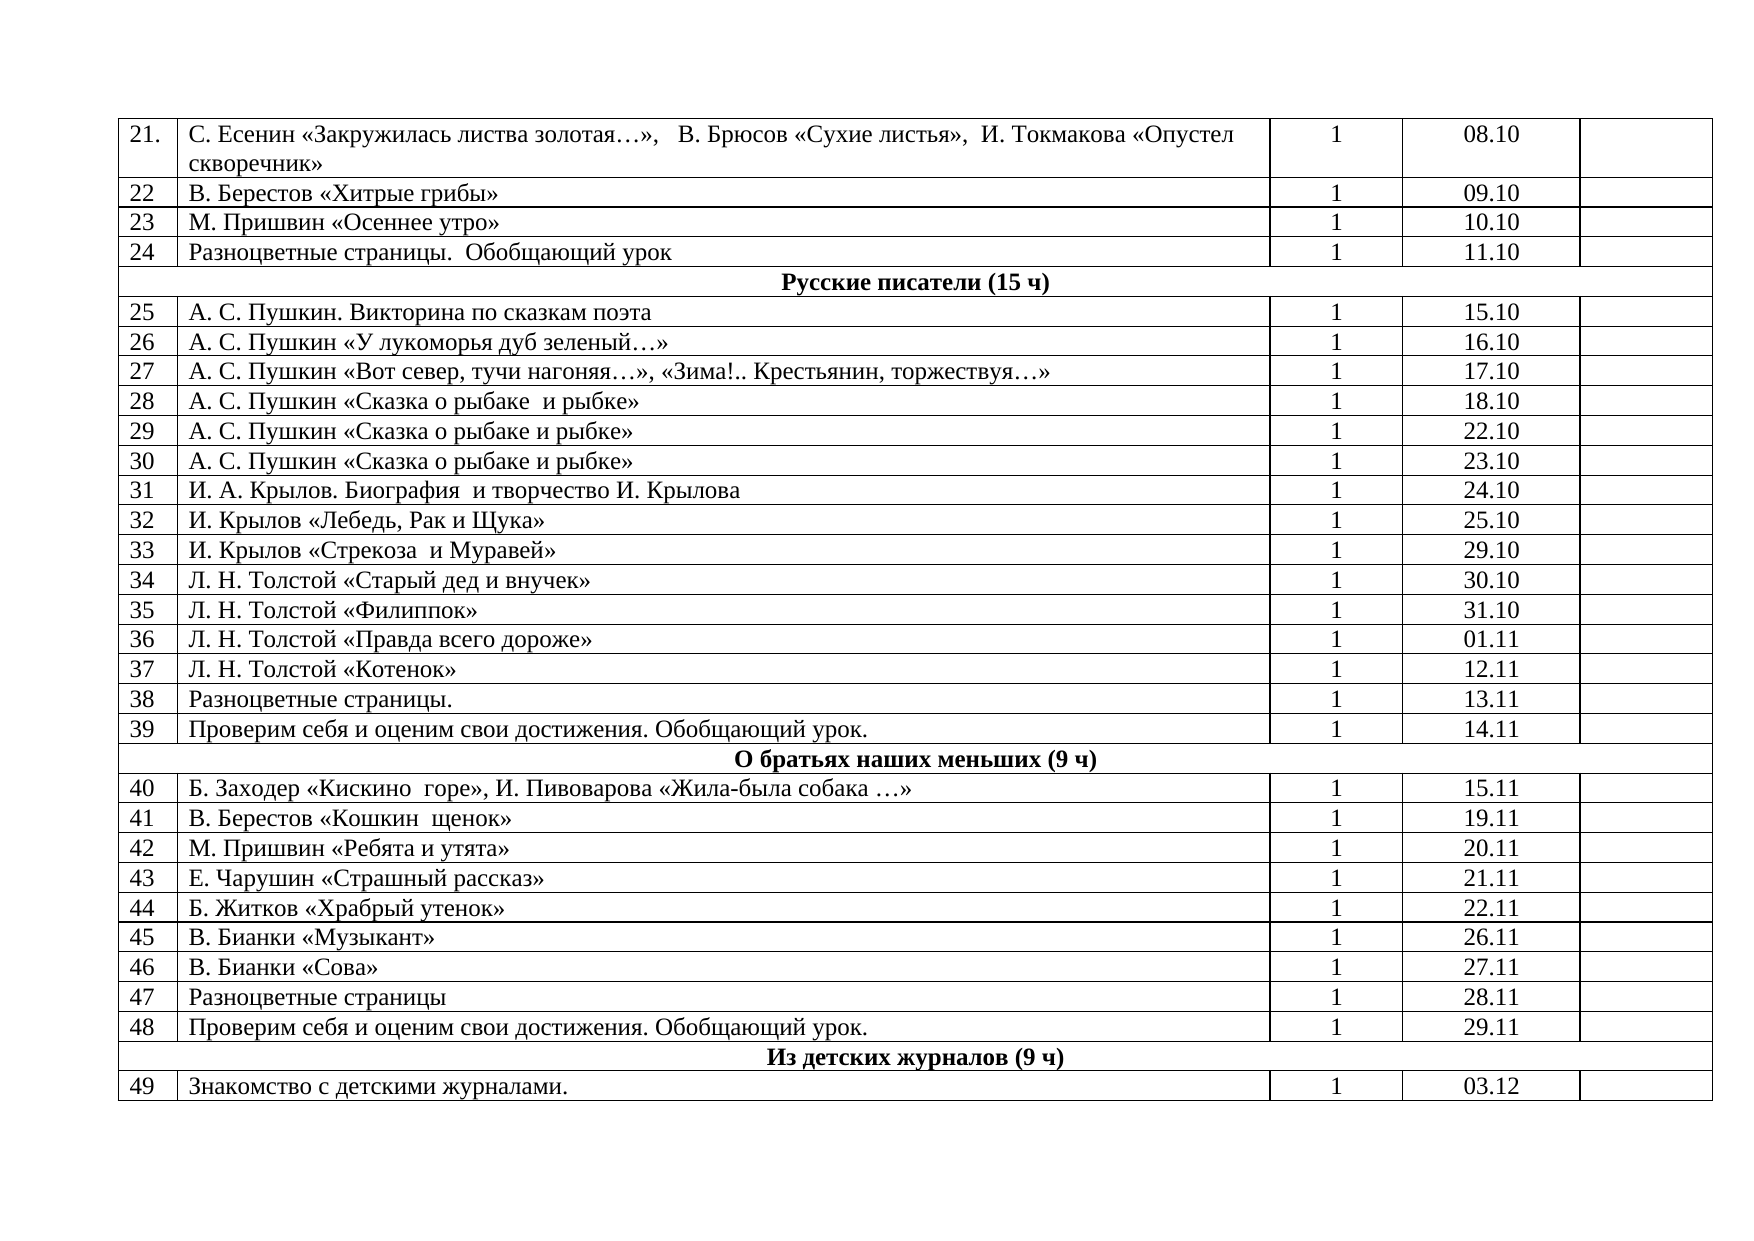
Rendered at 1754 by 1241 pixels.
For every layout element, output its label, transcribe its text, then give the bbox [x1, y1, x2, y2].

table_cell 29 [119, 416, 177, 445]
table_cell Л. Н. Толстой «Филиппок» [178, 595, 1269, 623]
table_cell [1581, 386, 1712, 415]
table_cell 18.10 [1403, 386, 1579, 415]
table_cell 1 [1271, 684, 1402, 713]
table_cell 10.10 [1403, 208, 1579, 236]
table_cell Проверим себя и оценим свои достижения. Обобщающий урок. [178, 714, 1269, 743]
table_cell 31.10 [1403, 595, 1579, 623]
table_cell 1 [1271, 416, 1402, 445]
table_cell 26 [119, 327, 177, 355]
table_cell 1 [1271, 803, 1402, 832]
table_cell 39 [119, 714, 177, 743]
table_cell А. С. Пушкин «Сказка о рыбаке и рыбке» [178, 446, 1269, 474]
table_cell [1581, 356, 1712, 385]
table_cell 30 [119, 446, 177, 474]
table_cell 22.11 [1403, 893, 1579, 921]
table_cell 1 [1271, 982, 1402, 1011]
table_cell 1 [1271, 893, 1402, 921]
table_cell 01.11 [1403, 625, 1579, 653]
table_cell 1 [1271, 565, 1402, 594]
table_cell [1581, 237, 1712, 266]
table_cell 36 [119, 625, 177, 653]
table_cell 1 [1271, 327, 1402, 355]
table_cell 40 [119, 774, 177, 802]
table_cell 28.11 [1403, 982, 1579, 1011]
table_cell А. С. Пушкин. Викторина по сказкам поэта [178, 297, 1269, 326]
table_cell 44 [119, 893, 177, 921]
table_cell 14.11 [1403, 714, 1579, 743]
table_cell 1 [1271, 535, 1402, 564]
table_cell И. Крылов «Стрекоза и Муравей» [178, 535, 1269, 564]
table_cell 1 [1271, 774, 1402, 802]
table_cell 47 [119, 982, 177, 1011]
table_cell [1581, 684, 1712, 713]
table_cell [1581, 535, 1712, 564]
table_cell 22.10 [1403, 416, 1579, 445]
table_cell 1 [1271, 1012, 1402, 1041]
table_cell 1 [1271, 863, 1402, 892]
table_cell 48 [119, 1012, 177, 1041]
table_cell 21.11 [1403, 863, 1579, 892]
table_cell Л. Н. Толстой «Котенок» [178, 654, 1269, 683]
table_cell 42 [119, 833, 177, 862]
table_cell 23.10 [1403, 446, 1579, 474]
table_cell 15.10 [1403, 297, 1579, 326]
table_cell 27.11 [1403, 952, 1579, 981]
table_cell 38 [119, 684, 177, 713]
table_cell В. Бианки «Музыкант» [178, 923, 1269, 951]
table_cell Б. Житков «Храбрый утенок» [178, 893, 1269, 921]
table_cell [1581, 952, 1712, 981]
table_cell 1 [1271, 833, 1402, 862]
table_cell 15.11 [1403, 774, 1579, 802]
table_cell 24.10 [1403, 476, 1579, 504]
table_cell [1581, 119, 1712, 177]
table_cell 13.11 [1403, 684, 1579, 713]
table_cell Проверим себя и оценим свои достижения. Обобщающий урок. [178, 1012, 1269, 1041]
table_cell А. С. Пушкин «Вот север, тучи нагоняя…», «Зима!.. Крестьянин, торжествуя…» [178, 356, 1269, 385]
table_cell 1 [1271, 595, 1402, 623]
table_cell 37 [119, 654, 177, 683]
table_cell 1 [1271, 237, 1402, 266]
table_cell Из детских журналов (9 ч) [119, 1042, 1712, 1070]
table_cell 1 [1271, 208, 1402, 236]
table_cell 28 [119, 386, 177, 415]
table_cell 29.11 [1403, 1012, 1579, 1041]
table_cell 1 [1271, 505, 1402, 534]
table_cell 46 [119, 952, 177, 981]
table_cell Разноцветные страницы. [178, 684, 1269, 713]
table_cell [1581, 833, 1712, 862]
table_cell Русские писатели (15 ч) [119, 267, 1712, 296]
table_cell [1581, 327, 1712, 355]
table_cell [1581, 1071, 1712, 1100]
table_cell 03.12 [1403, 1071, 1579, 1100]
table_cell 22 [119, 178, 177, 206]
table_cell 1 [1271, 356, 1402, 385]
table_cell А. С. Пушкин «Сказка о рыбаке и рыбке» [178, 386, 1269, 415]
table_cell 1 [1271, 625, 1402, 653]
table_cell 34 [119, 565, 177, 594]
table_cell 1 [1271, 952, 1402, 981]
table_cell 30.10 [1403, 565, 1579, 594]
table_cell [1581, 416, 1712, 445]
table_cell И. А. Крылов. Биография и творчество И. Крылова [178, 476, 1269, 504]
table_cell 33 [119, 535, 177, 564]
table_cell 17.10 [1403, 356, 1579, 385]
table_cell 29.10 [1403, 535, 1579, 564]
table_cell [1581, 774, 1712, 802]
table_cell [1581, 595, 1712, 623]
table_cell [1581, 893, 1712, 921]
table_cell [1581, 297, 1712, 326]
table_cell [1581, 446, 1712, 474]
table_cell [1581, 863, 1712, 892]
table_cell А. С. Пушкин «У лукоморья дуб зеленый…» [178, 327, 1269, 355]
table_cell Л. Н. Толстой «Правда всего дороже» [178, 625, 1269, 653]
table_cell 49 [119, 1071, 177, 1100]
table_cell 19.11 [1403, 803, 1579, 832]
table_cell 31 [119, 476, 177, 504]
table_cell 1 [1271, 654, 1402, 683]
table_cell 23 [119, 208, 177, 236]
table_cell М. Пришвин «Осеннее утро» [178, 208, 1269, 236]
table_cell [1581, 565, 1712, 594]
table_cell 1 [1271, 386, 1402, 415]
table_cell [1581, 178, 1712, 206]
table_cell 1 [1271, 446, 1402, 474]
table_cell [1581, 923, 1712, 951]
table_cell 1 [1271, 1071, 1402, 1100]
table_cell [1581, 803, 1712, 832]
table_cell 1 [1271, 119, 1402, 177]
table_cell 1 [1271, 476, 1402, 504]
table_cell Разноцветные страницы [178, 982, 1269, 1011]
table_cell 43 [119, 863, 177, 892]
table_cell 41 [119, 803, 177, 832]
table_cell [1581, 654, 1712, 683]
table_cell 20.11 [1403, 833, 1579, 862]
table_cell [1581, 1012, 1712, 1041]
table_cell 26.11 [1403, 923, 1579, 951]
table_cell 1 [1271, 923, 1402, 951]
table_cell О братьях наших меньших (9 ч) [119, 744, 1712, 772]
table_cell [1581, 505, 1712, 534]
table_cell С. Есенин «Закружилась листва золотая…», В. Брюсов «Сухие листья», И. Токмакова «Опустел скворечник» [178, 119, 1269, 177]
table_cell [1581, 208, 1712, 236]
table_cell 45 [119, 923, 177, 951]
table_cell А. С. Пушкин «Сказка о рыбаке и рыбке» [178, 416, 1269, 445]
table_cell 21. [119, 119, 177, 177]
table_cell В. Берестов «Кошкин щенок» [178, 803, 1269, 832]
table_cell Л. Н. Толстой «Старый дед и внучек» [178, 565, 1269, 594]
table_cell 16.10 [1403, 327, 1579, 355]
table_cell 1 [1271, 178, 1402, 206]
table_cell Разноцветные страницы. Обобщающий урок [178, 237, 1269, 266]
table_cell 1 [1271, 297, 1402, 326]
table_cell В. Берестов «Хитрые грибы» [178, 178, 1269, 206]
table_cell Е. Чарушин «Страшный рассказ» [178, 863, 1269, 892]
table_cell 35 [119, 595, 177, 623]
table_cell Б. Заходер «Кискино горе», И. Пивоварова «Жила-была собака …» [178, 774, 1269, 802]
table_cell 12.11 [1403, 654, 1579, 683]
table_cell 24 [119, 237, 177, 266]
table_cell И. Крылов «Лебедь, Рак и Щука» [178, 505, 1269, 534]
table_cell 1 [1271, 714, 1402, 743]
table_cell 11.10 [1403, 237, 1579, 266]
table_cell 27 [119, 356, 177, 385]
table_cell [1581, 982, 1712, 1011]
table_cell 25 [119, 297, 177, 326]
table_cell В. Бианки «Сова» [178, 952, 1269, 981]
table_cell 25.10 [1403, 505, 1579, 534]
table_cell 32 [119, 505, 177, 534]
table_cell Знакомство с детскими журналами. [178, 1071, 1269, 1100]
table_cell 08.10 [1403, 119, 1579, 177]
table_cell [1581, 625, 1712, 653]
table_cell [1581, 714, 1712, 743]
table_cell 09.10 [1403, 178, 1579, 206]
table_cell [1581, 476, 1712, 504]
table_cell М. Пришвин «Ребята и утята» [178, 833, 1269, 862]
